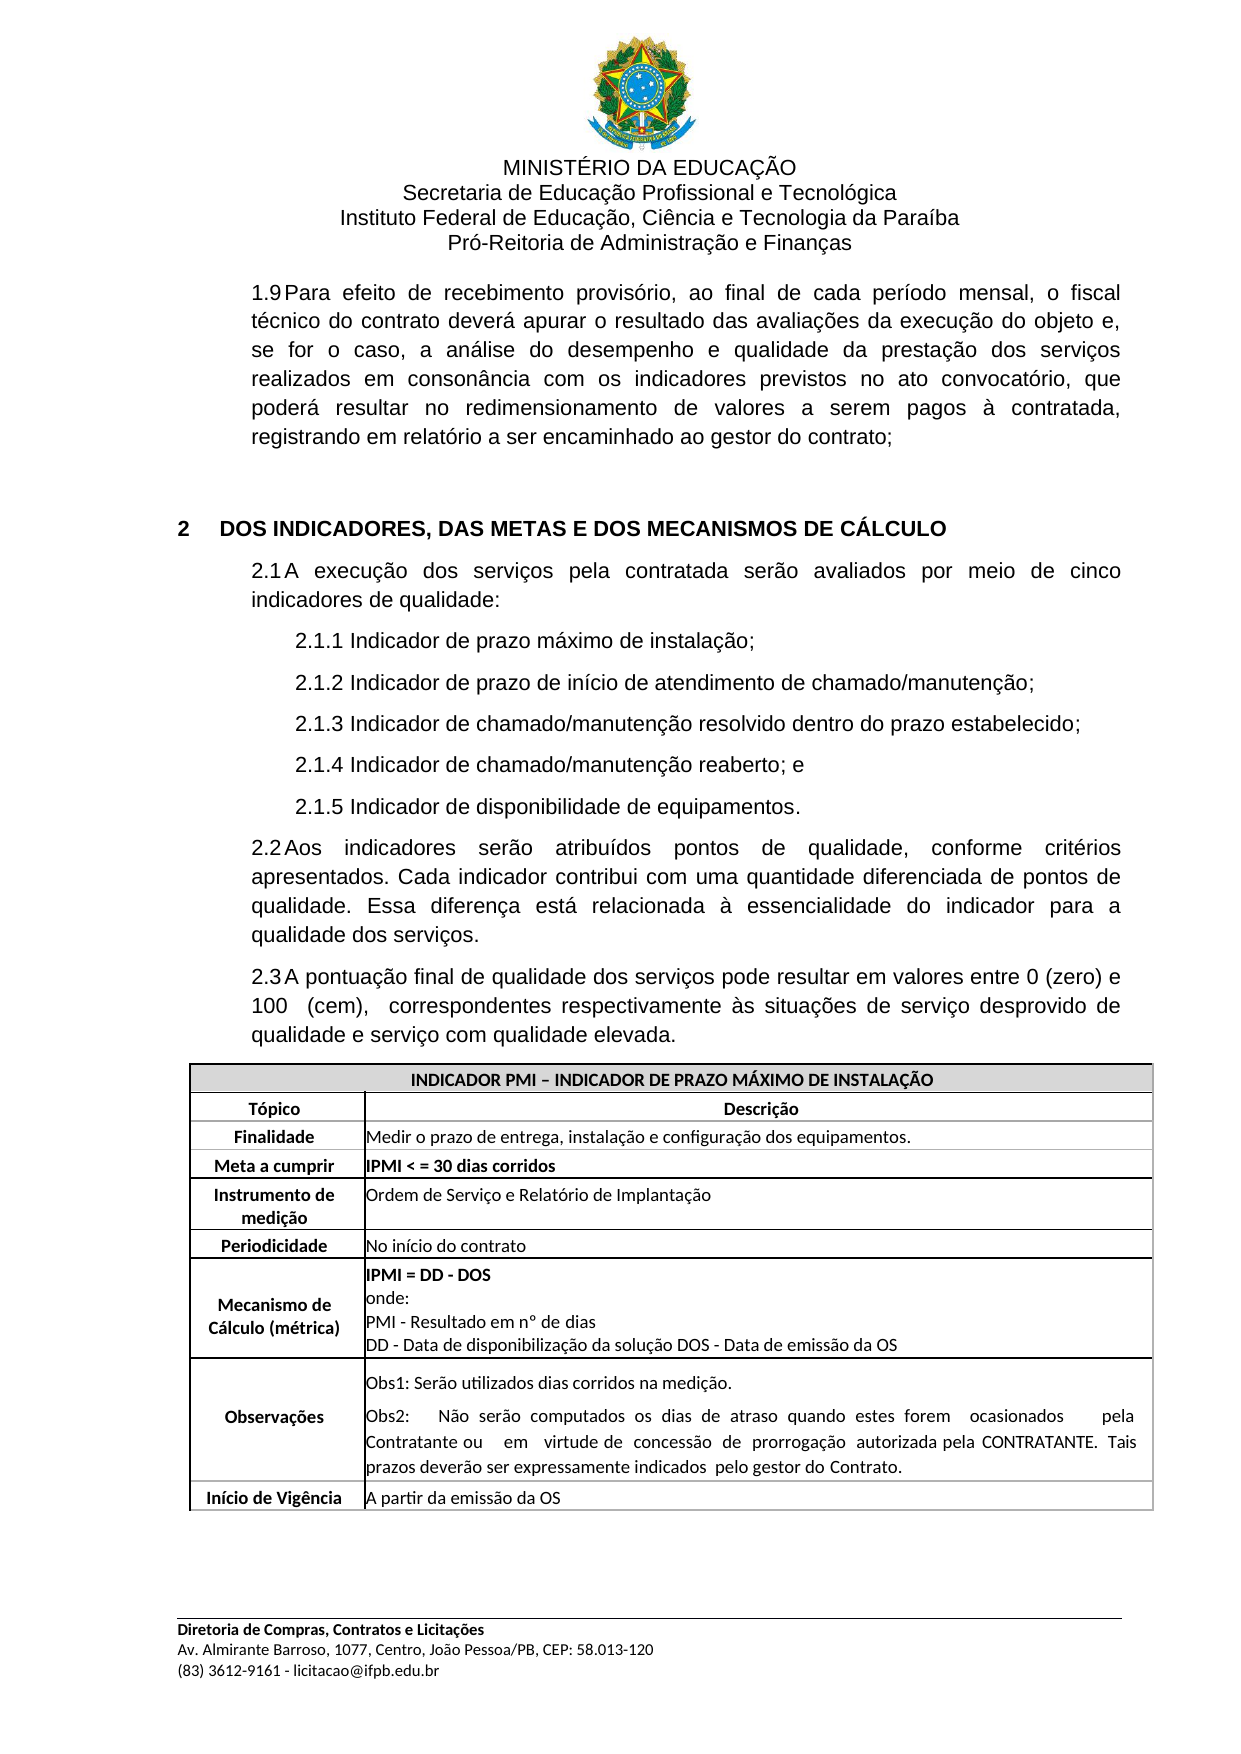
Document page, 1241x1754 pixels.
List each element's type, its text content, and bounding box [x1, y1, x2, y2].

table_cell A partir da emissão da OS [366, 1482, 1152, 1509]
table_cell Instrumento de medição [191, 1179, 364, 1229]
table_cell No início do contrato [366, 1230, 1152, 1257]
table_cell Tópico [191, 1093, 364, 1120]
table_header INDICADOR PMI – INDICADOR DE PRAZO MÁXIMO DE INSTALAÇÃO [191, 1065, 1152, 1091]
table_cell Periodicidade [191, 1230, 364, 1257]
table_cell Descrição [366, 1093, 1152, 1120]
list Aos indicadores serão atribuídos pontos de qualidade, conforme critérios apresentados. Cada indicador contribui com uma quantidade diferenciada de pontos de qualidade. Essa diferença está relacionada à essencialidade do indicador para a qualidade dos serviços. [251, 835, 1122, 947]
picture [583, 33, 700, 153]
table_cell Ordem de Serviço e Relatório de Implantação [366, 1179, 1152, 1229]
list Para efeito de recebimento provisório, ao final de cada período mensal, o fiscal técnico do contrato deverá apurar o resultado das avaliações da execução do objeto e, se for o caso, a análise do desempenho e qualidade da prestação dos serviços realizados em consonância com os indicadores previstos no ato convocatório, que poderá resultar no redimensionamento de valores a serem pagos à contratada, registrando em relatório a ser encaminhado ao gestor do contrato; [251, 279, 1122, 449]
table_cell IPMI = DD - DOS onde: PMI - Resultado em nº de dias DD - Data de disponibilização da solução DOS - Data de emissão da OS [366, 1259, 1152, 1357]
list DOS INDICADORES, DAS METAS E DOS MECANISMOS DE CÁLCULO [177, 516, 1122, 541]
list Indicador de chamado/manutenção resolvido dentro do prazo estabelecido; [295, 711, 1122, 736]
list Indicador de prazo de início de atendimento de chamado/manutenção; [295, 669, 1122, 694]
list Indicador de disponibilidade de equipamentos. [295, 794, 1122, 819]
list A execução dos serviços pela contratada serão avaliados por meio de cinco indicadores de qualidade: [251, 557, 1122, 612]
list Indicador de chamado/manutenção reaberto; e [295, 752, 1122, 777]
list Indicador de prazo máximo de instalação; [295, 628, 1122, 653]
table_cell Obs1: Serão utilizados dias corridos na medição. Obs2: Não serão computados os dias de atraso quando estes forem ocasionados pela Contratante ou em virtude de concessão de prorrogação autorizada pela CONTRATANTE. Tais prazos deverão ser expressamente indicados pelo gestor do Contrato. [366, 1359, 1152, 1480]
table_cell IPMI < = 30 dias corridos [366, 1150, 1152, 1177]
list A pontuação final de qualidade dos serviços pode resultar em valores entre 0 (zero) e 100 (cem), correspondentes respectivamente às situações de serviço desprovido de qualidade e serviço com qualidade elevada. [251, 963, 1122, 1047]
table_cell Finalidade [191, 1122, 364, 1149]
table_cell Mecanismo de Cálculo (métrica) [191, 1259, 364, 1357]
table_cell Meta a cumprir [191, 1150, 364, 1177]
table_cell Observações [191, 1359, 364, 1480]
table_cell Medir o prazo de entrega, instalação e configuração dos equipamentos. [366, 1122, 1152, 1149]
table_cell Início de Vigência [191, 1482, 364, 1509]
